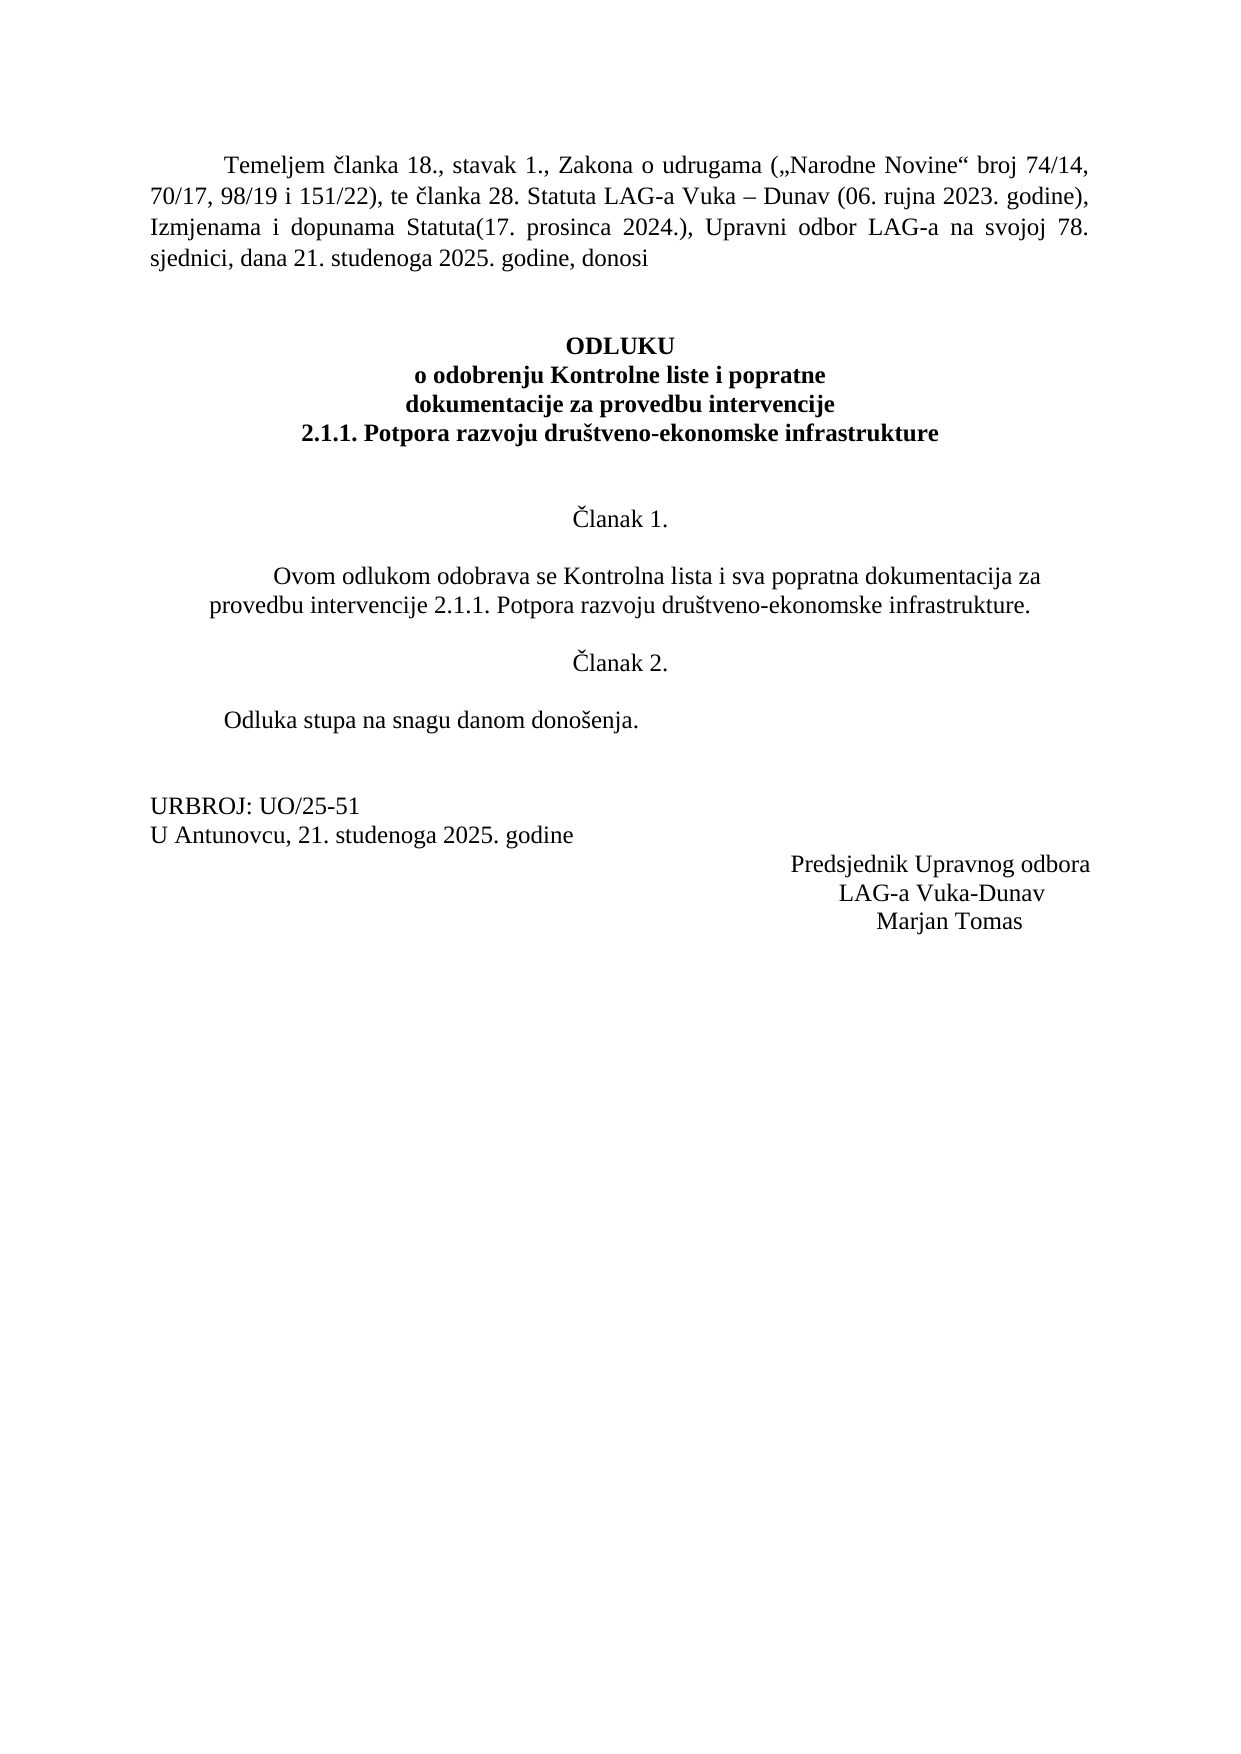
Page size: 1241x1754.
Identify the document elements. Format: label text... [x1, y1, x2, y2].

text Članak 1. [150, 504, 1090, 533]
text LAG-a Vuka-Dunav [740, 878, 1090, 906]
text o odobrenju Kontrolne liste i popratne [150, 360, 1090, 389]
text Članak 2. [150, 648, 1090, 676]
text Temeljem članka 18., stavak 1., Zakona o udrugama („Narodne Novine“ broj 74/14, 70/17, 98/19 i 151/22), te članka 28. Statuta LAG-a Vuka – Dunav (06. rujna 2023. godine), Izmjenama i dopunama Statuta(17. prosinca 2024.), Upravni odbor LAG-a na svojoj 78. sjednici, dana 21. studenoga 2025. godine, donosi [150, 150, 1090, 272]
text URBROJ: UO/25-51 [150, 791, 1090, 820]
text Marjan Tomas [740, 906, 1090, 935]
text 2.1.1. Potpora razvoju društveno-ekonomske infrastrukture [150, 418, 1090, 446]
text U Antunovcu, 21. studenoga 2025. godine [150, 820, 1090, 849]
text Predsjednik Upravnog odbora [150, 849, 1090, 878]
text Odluka stupa na snagu danom donošenja. [150, 705, 1090, 734]
text Ovom odlukom odobrava se Kontrolna lista i sva popratna dokumentacija za provedbu intervencije 2.1.1. Potpora razvoju društveno-ekonomske infrastrukture. [150, 561, 1090, 619]
text ODLUKU [150, 331, 1090, 360]
text dokumentacije za provedbu intervencije [150, 389, 1090, 418]
